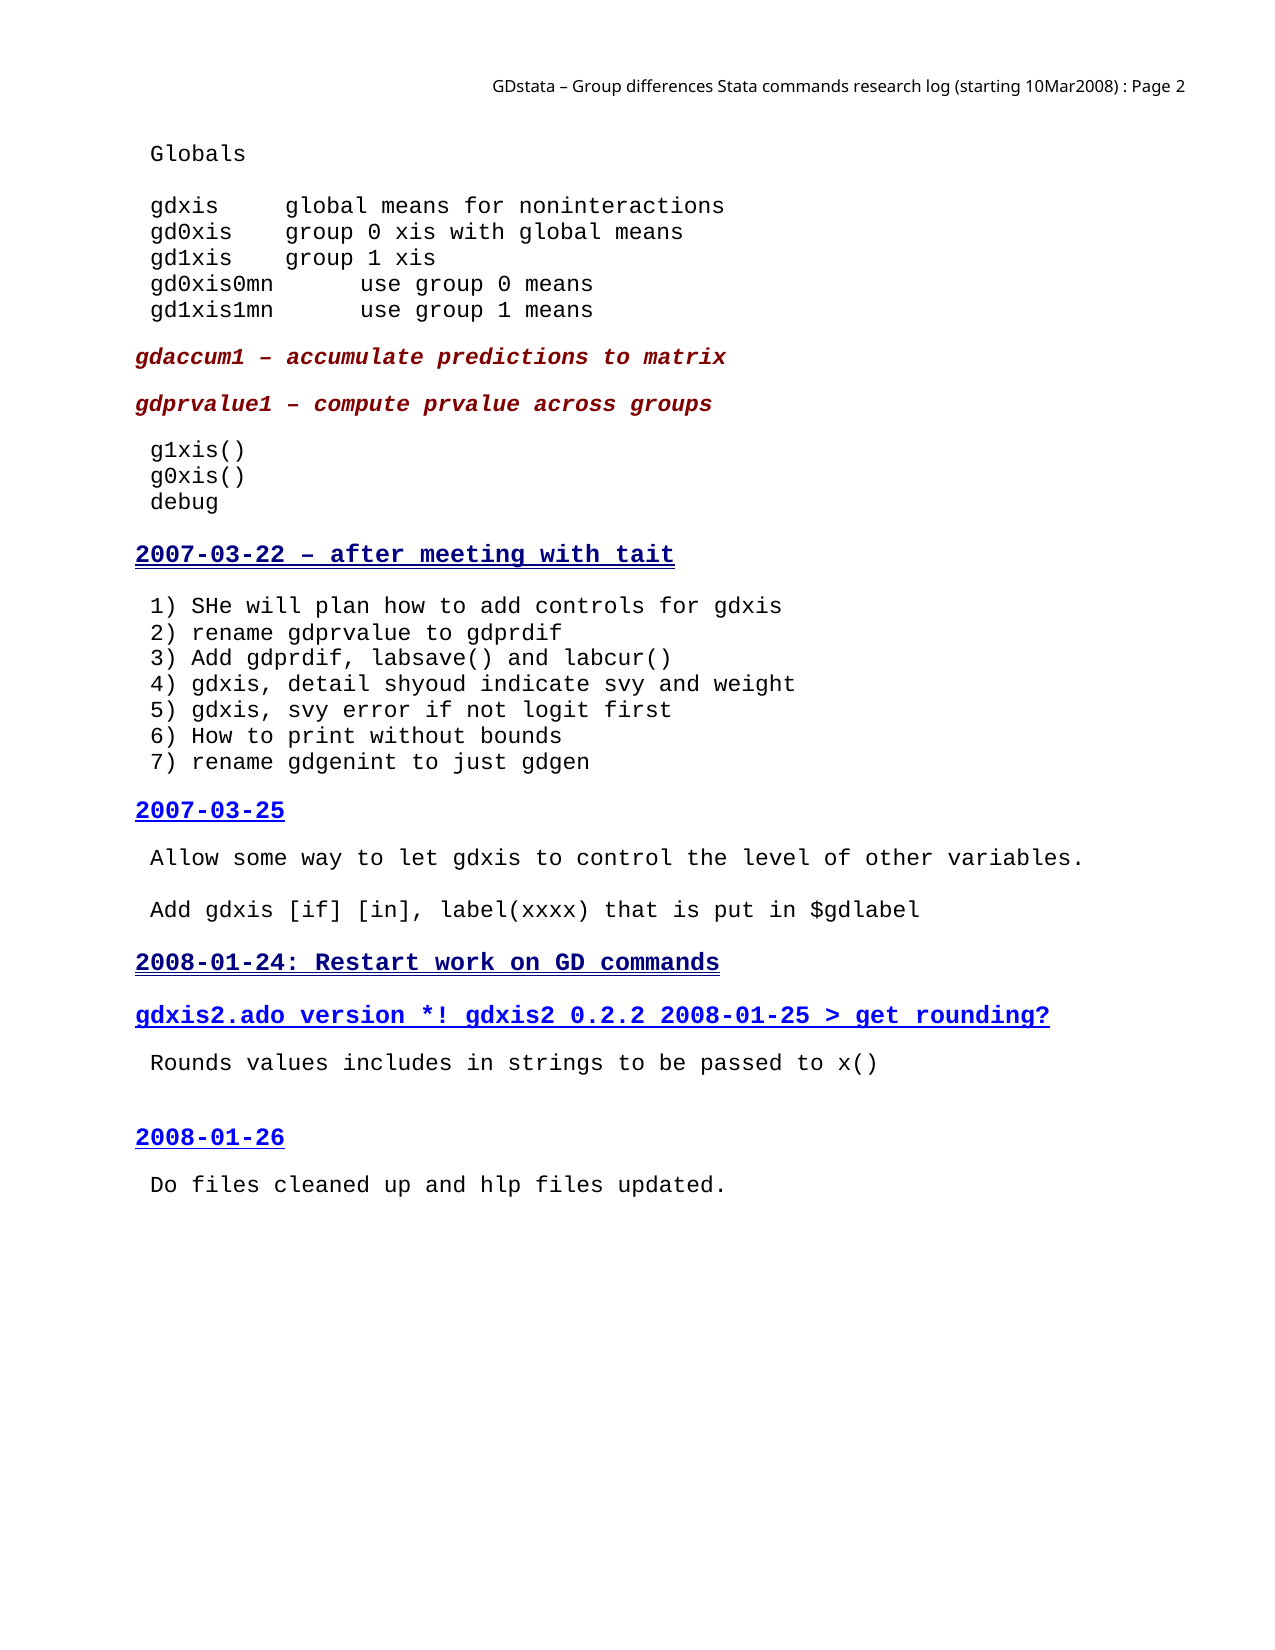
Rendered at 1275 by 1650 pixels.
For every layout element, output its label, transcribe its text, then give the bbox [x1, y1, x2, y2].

text 4) gdxis, detail shyoud indicate svy and weight [150, 673, 1140, 699]
text gd1xis1mn use group 1 means [150, 298, 1140, 324]
subtitle 2007-03-22 – after meeting with tait [135, 542, 1140, 570]
subtitle 2007-03-25 [135, 797, 1140, 826]
text gdxis global means for noninteractions [150, 195, 1140, 221]
text 3) Add gdprdif, labsave() and labcur() [150, 647, 1140, 673]
text 6) How to print without bounds [150, 724, 1140, 751]
text Allow some way to let gdxis to control the level of other variables. [150, 846, 1140, 872]
text Add gdxis [if] [in], label(xxxx) that is put in $gdlabel [150, 898, 1140, 924]
text Rounds values includes in strings to be passed to x() [150, 1052, 1140, 1078]
text gd0xis group 0 xis with global means [150, 221, 1140, 247]
text 2) rename gdprvalue to gdprdif [150, 621, 1140, 647]
subtitle gdxis2.ado version *! gdxis2 0.2.2 2008-01-25 > get rounding? [135, 1003, 1140, 1031]
text debug [150, 491, 1140, 517]
text 7) rename gdgenint to just gdgen [150, 751, 1140, 776]
text Do files cleaned up and hlp files updated. [150, 1174, 1140, 1199]
text Globals [150, 143, 1140, 169]
text gd0xis0mn use group 0 means [150, 272, 1140, 298]
text g1xis() [150, 439, 1140, 465]
subtitle gdaccum1 – accumulate predictions to matrix [135, 345, 1140, 371]
subtitle gdprvalue1 – compute prvalue across groups [135, 392, 1140, 418]
subtitle 2008-01-24: Restart work on GD commands [135, 949, 1140, 978]
text 5) gdxis, svy error if not logit first [150, 699, 1140, 724]
text g0xis() [150, 465, 1140, 491]
text gd1xis group 1 xis [150, 247, 1140, 272]
text 1) SHe will plan how to add controls for gdxis [150, 595, 1140, 621]
subtitle 2008-01-26 [135, 1124, 1140, 1153]
